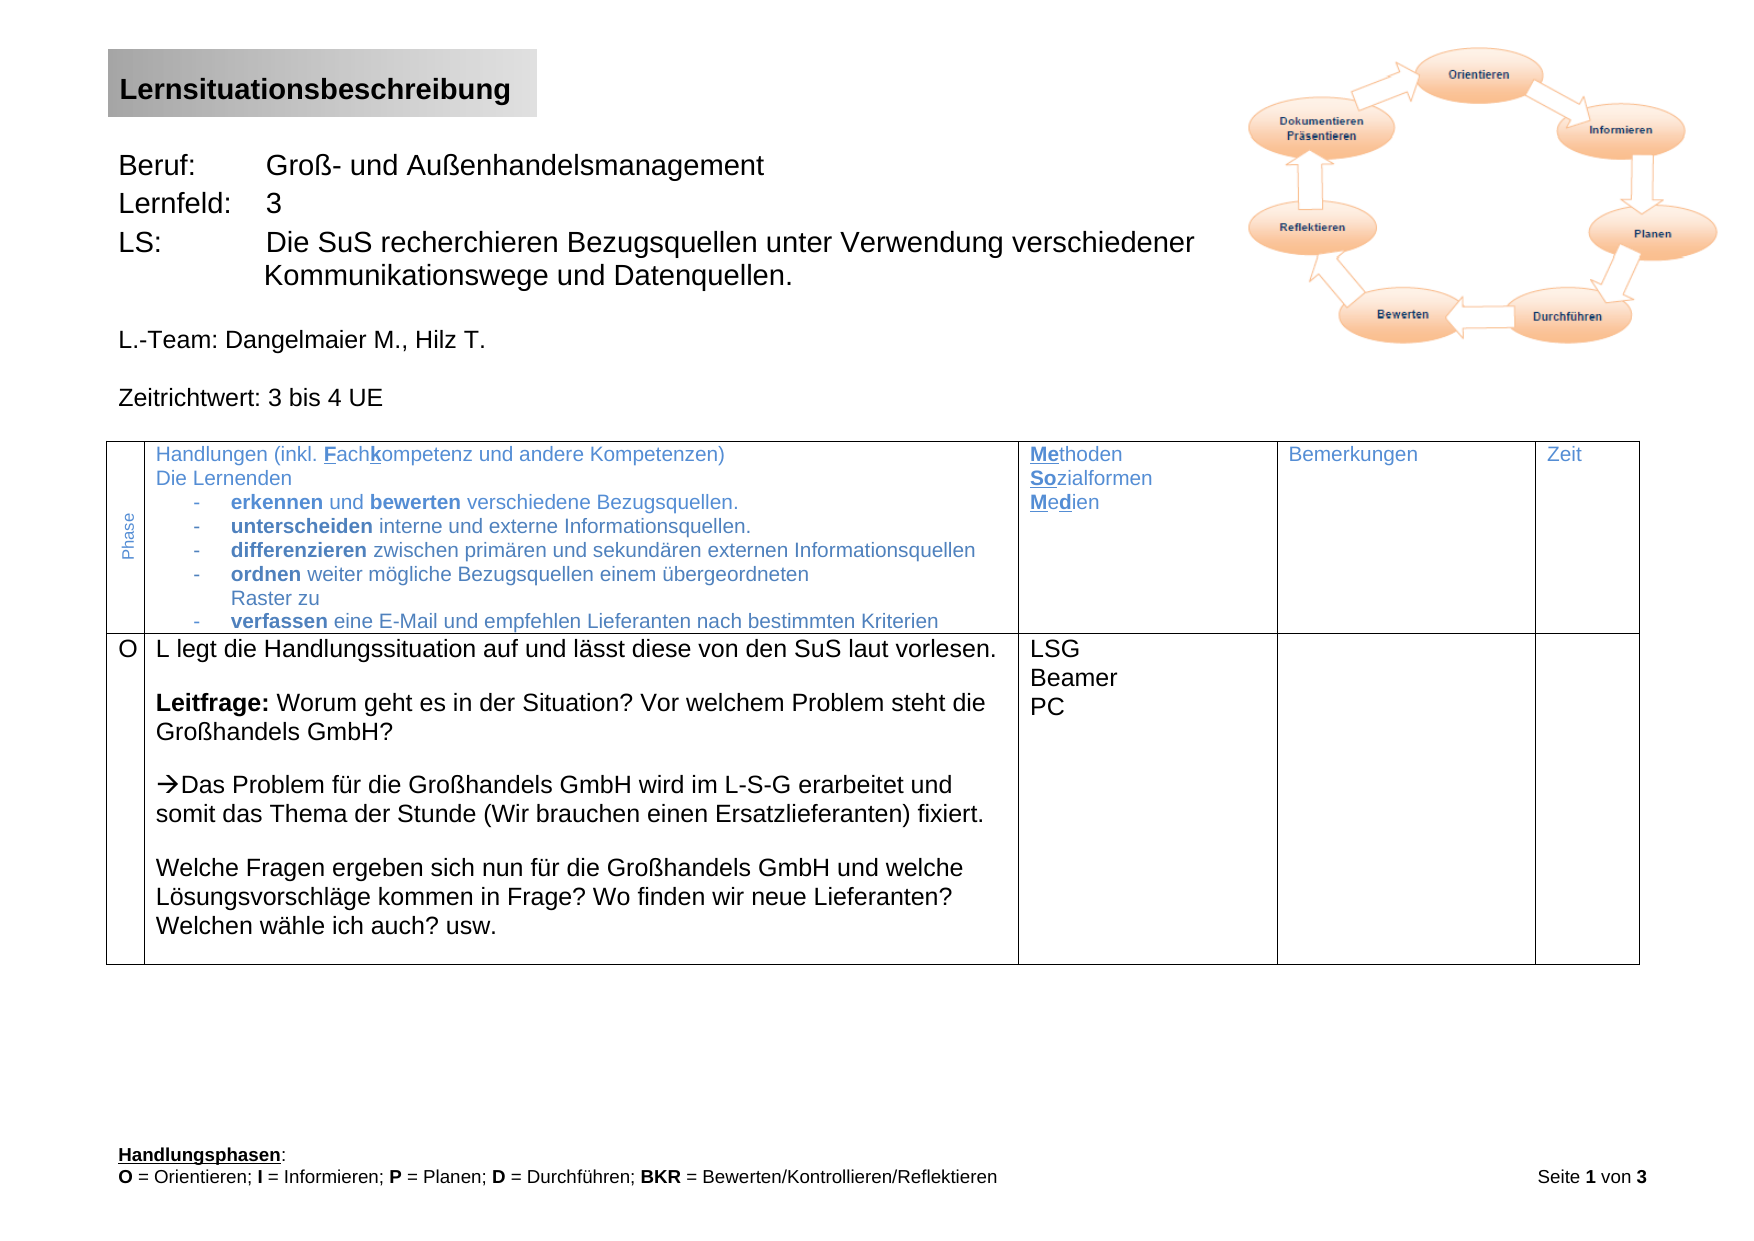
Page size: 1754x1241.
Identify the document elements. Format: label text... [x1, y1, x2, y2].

table_header Methoden Sozialformen Medien [1019, 442, 1277, 633]
text L.-Team: Dangelmaier M., Hilz T. [118, 326, 1653, 354]
text Kommunikationswege und Datenquellen. [118, 258, 1243, 292]
table_header Handlungen (inkl. Fachkompetenz und andere Kompetenzen) Die Lernenden erkennen und bewerten verschiedene Bezugsquellen. unterscheiden interne und externe Informationsquellen. differenzieren zwischen primären und sekundären externen Informationsquellen ordnen weiter mögliche Bezugsquellen einem übergeordneten Raster zu verfassen eine E-Mail und empfehlen Lieferanten nach bestimmten Kriterien [145, 442, 1018, 633]
table_header Zeit [1536, 442, 1639, 633]
table_cell L legt die Handlungssituation auf und lässt diese von den SuS laut vorlesen. Leitfrage: Worum geht es in der Situation? Vor welchem Problem steht die Großhandels GmbH? Das Problem für die Großhandels GmbH wird im L-S-G erarbeitet und somit das Thema der Stunde (Wir brauchen einen Ersatzlieferanten) fixiert. Welche Fragen ergeben sich nun für die Großhandels GmbH und welche Lösungsvorschläge kommen in Frage? Wo finden wir neue Lieferanten? Welchen wähle ich auch? usw. [145, 634, 1018, 964]
table_header Bemerkungen [1278, 442, 1535, 633]
text LS: Die SuS recherchieren Bezugsquellen unter Verwendung verschiedener [118, 225, 1243, 258]
picture [1243, 47, 1722, 347]
table_cell [1536, 634, 1639, 964]
table_cell LSG Beamer PC [1019, 634, 1277, 964]
text Zeitrichtwert: 3 bis 4 UE [118, 383, 1653, 412]
table_cell [1278, 634, 1535, 964]
text Beruf: Groß- und Außenhandelsmanagement [118, 148, 1243, 181]
table_cell O [107, 634, 144, 964]
table_header Phase [107, 442, 144, 633]
text Lernfeld: 3 [118, 186, 1243, 220]
